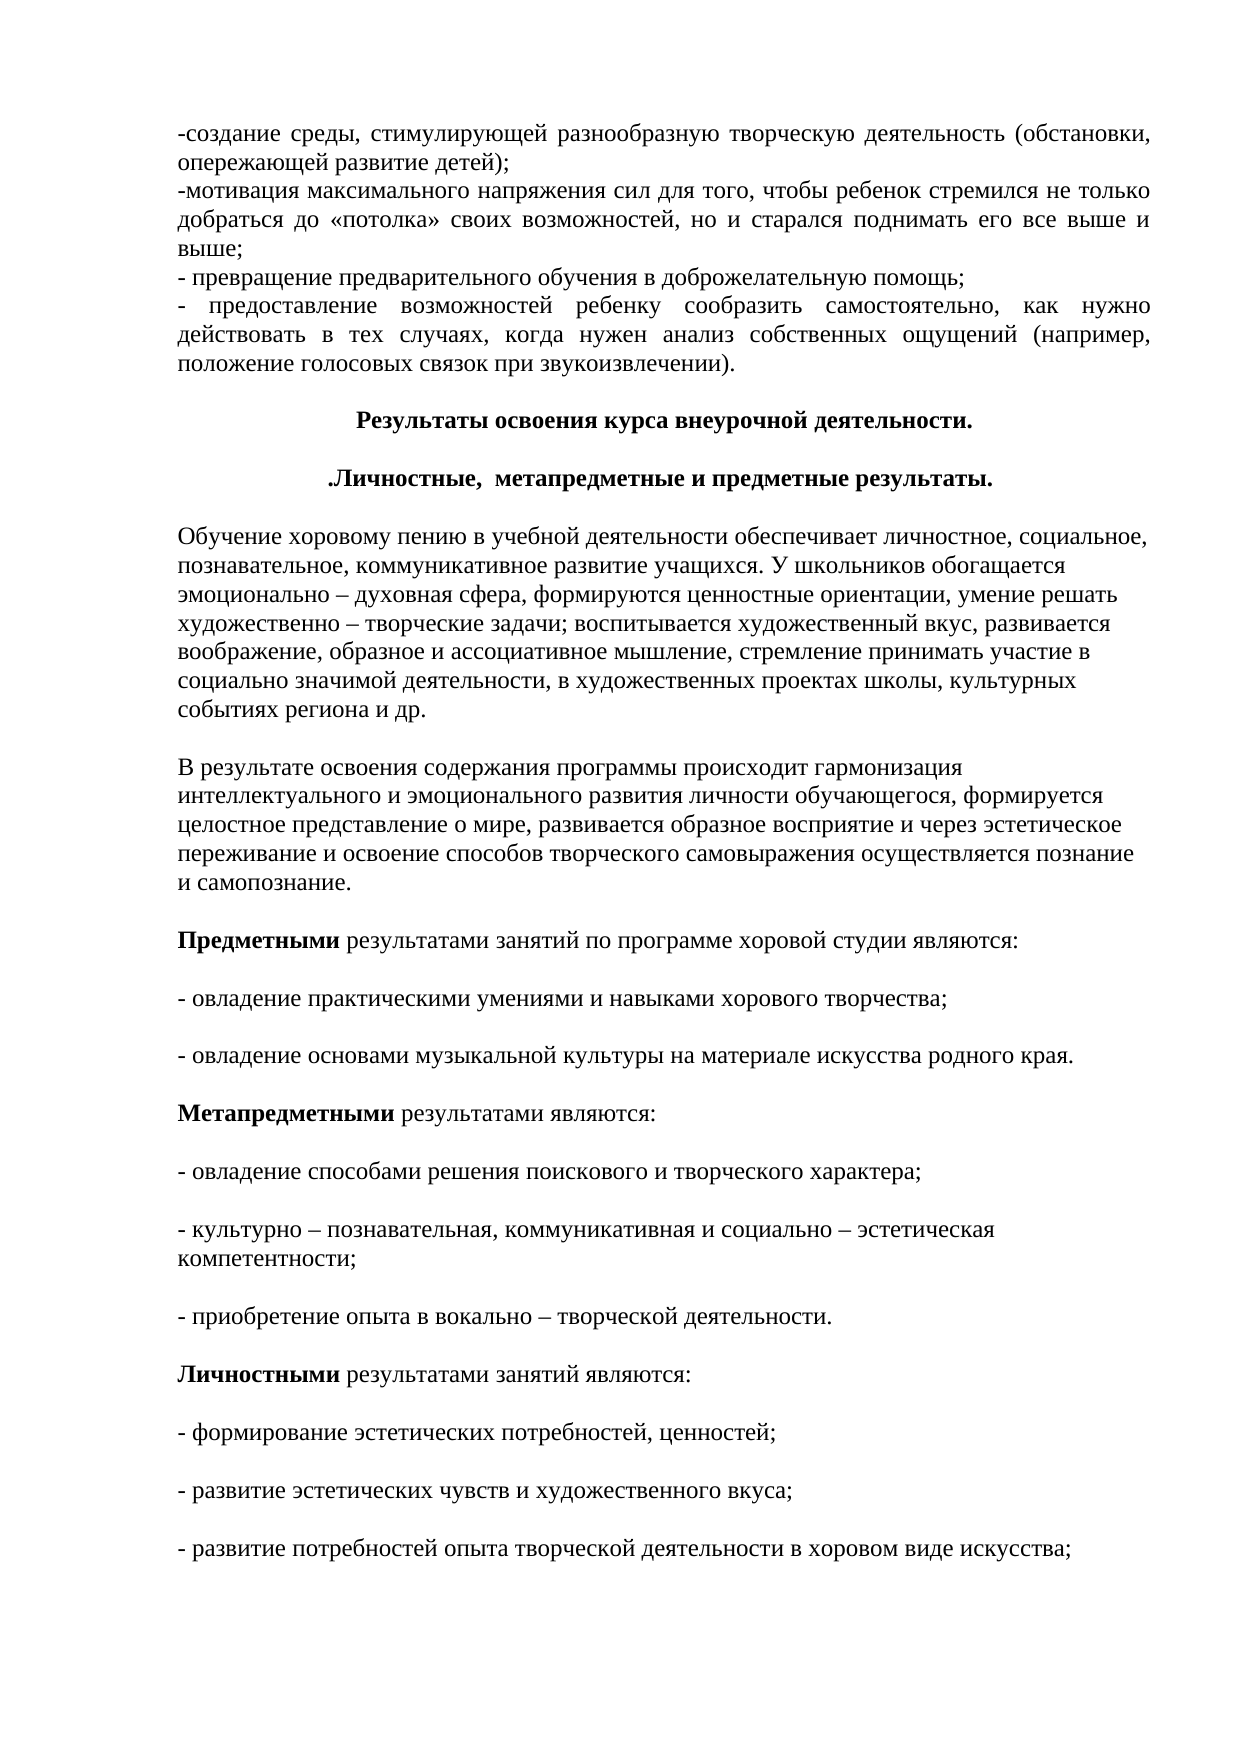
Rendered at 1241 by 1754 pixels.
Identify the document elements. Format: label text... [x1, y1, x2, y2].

text В результате освоения содержания программы происходит гармонизация интеллектуального и эмоционального развития личности обучающегося, формируется целостное представление о мире, развивается образное восприятие и через эстетическое переживание и освоение способов творческого самовыражения осуществляется познание и самопознание. [177, 752, 1152, 896]
text Обучение хоровому пению в учебной деятельности обеспечивает личностное, социальное, познавательное, коммуникативное развитие учащихся. У школьников обогащается эмоционально – духовная сфера, формируются ценностные ориентации, умение решать художественно – творческие задачи; воспитывается художественный вкус, развивается воображение, образное и ассоциативное мышление, стремление принимать участие в социально значимой деятельности, в художественных проектах школы, культурных событиях региона и др. [177, 521, 1152, 723]
text - овладение практическими умениями и навыками хорового творчества; [177, 983, 1152, 1011]
text Метапредметными результатами являются: [177, 1098, 1152, 1127]
text - приобретение опыта в вокально – творческой деятельности. [177, 1301, 1152, 1330]
text - культурно – познавательная, коммуникативная и социально – эстетическая компетентности; [177, 1214, 1152, 1272]
text -мотивация максимального напряжения сил для того, чтобы ребенок стремился не только добраться до «потолка» своих возможностей, но и старался поднимать его все выше и выше; [177, 176, 1152, 262]
text - развитие эстетических чувств и художественного вкуса; [177, 1475, 1152, 1503]
text .Личностные, метапредметные и предметные результаты. [327, 463, 1152, 492]
text Результаты освоения курса внеурочной деятельности. [177, 406, 1152, 434]
text - развитие потребностей опыта творческой деятельности в хоровом виде искусства; [177, 1533, 1152, 1561]
text Личностными результатами занятий являются: [177, 1359, 1152, 1388]
text - овладение способами решения поискового и творческого характера; [177, 1156, 1152, 1185]
text - превращение предварительного обучения в доброжелательную помощь; [177, 262, 1152, 291]
text - предоставление возможностей ребенку сообразить самостоятельно, как нужно действовать в тех случаях, когда нужен анализ собственных ощущений (например, положение голосовых связок при звукоизвлечении). [177, 291, 1152, 377]
text -создание среды, стимулирующей разнообразную творческую деятельность (обстановки, опережающей развитие детей); [177, 118, 1152, 176]
text - формирование эстетических потребностей, ценностей; [177, 1417, 1152, 1446]
text - овладение основами музыкальной культуры на материале искусства родного края. [177, 1041, 1152, 1069]
text Предметными результатами занятий по программе хоровой студии являются: [177, 925, 1152, 953]
